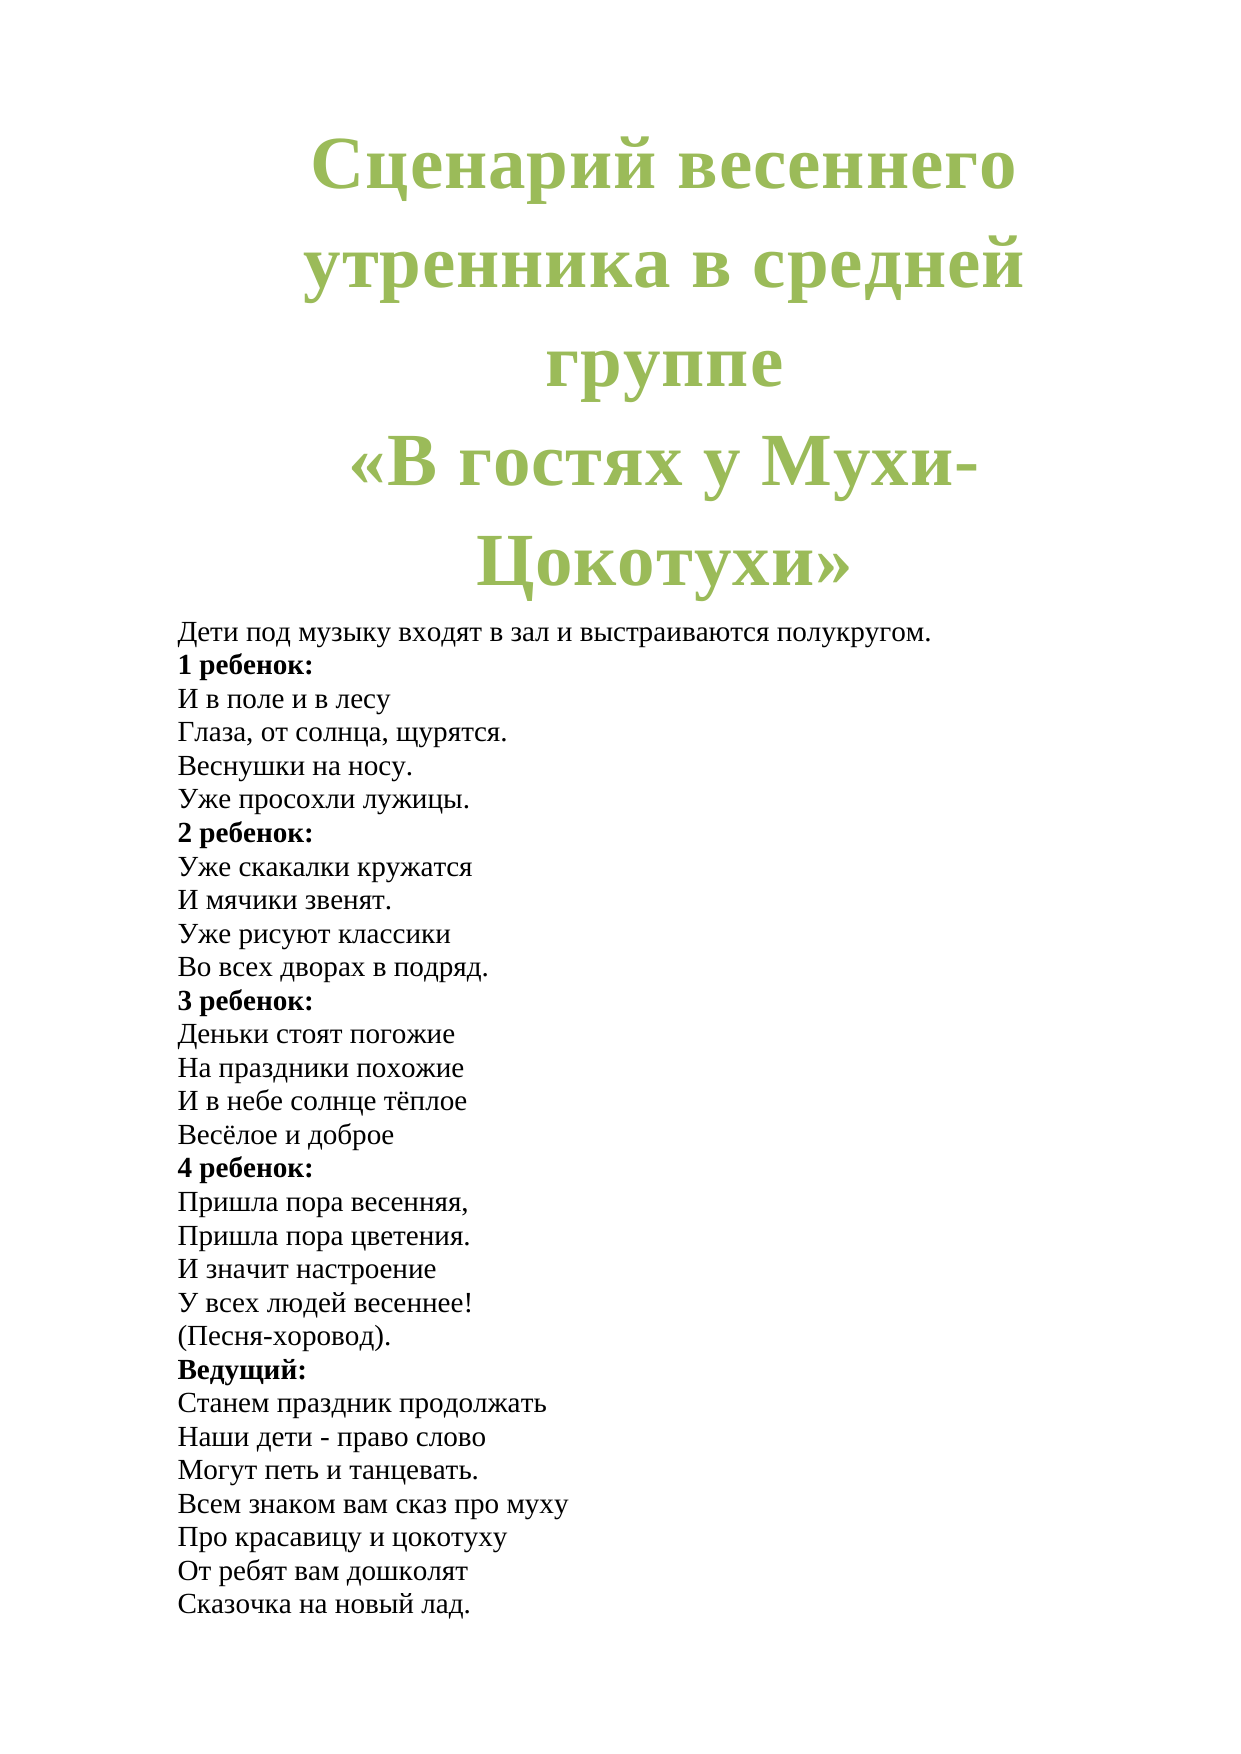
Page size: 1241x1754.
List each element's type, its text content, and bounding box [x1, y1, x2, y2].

text 3 ребенок: [177, 983, 1152, 1016]
text «В гостях у Мухи-Цокотухи» [177, 416, 1152, 601]
text 1 ребенок: [177, 647, 1152, 681]
text Уже скакалки кружатся И мячики звенят. Уже рисуют классики Во всех дворах в подряд. [177, 849, 1152, 983]
text 4 ребенок: [177, 1151, 1152, 1184]
text И в поле и в лесу Глаза, от солнца, щурятся. Веснушки на носу. Уже просохли лужицы. [177, 681, 1152, 815]
text Сценарий весеннего утренника в средней группе [177, 118, 1152, 403]
text Дети под музыку входят в зал и выстраиваются полукругом. [177, 614, 1152, 647]
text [177, 1385, 1152, 1620]
text Пришла пора весенняя, Пришла пора цветения. И значит настроение У всех людей весеннее! [177, 1184, 1152, 1318]
text (Песня-хоровод). [177, 1318, 1152, 1352]
text Деньки стоят погожие На праздники похожие И в небе солнце тёплое Весёлое и доброе [177, 1016, 1152, 1151]
text 2 ребенок: [177, 815, 1152, 849]
text Ведущий: [177, 1352, 1152, 1385]
